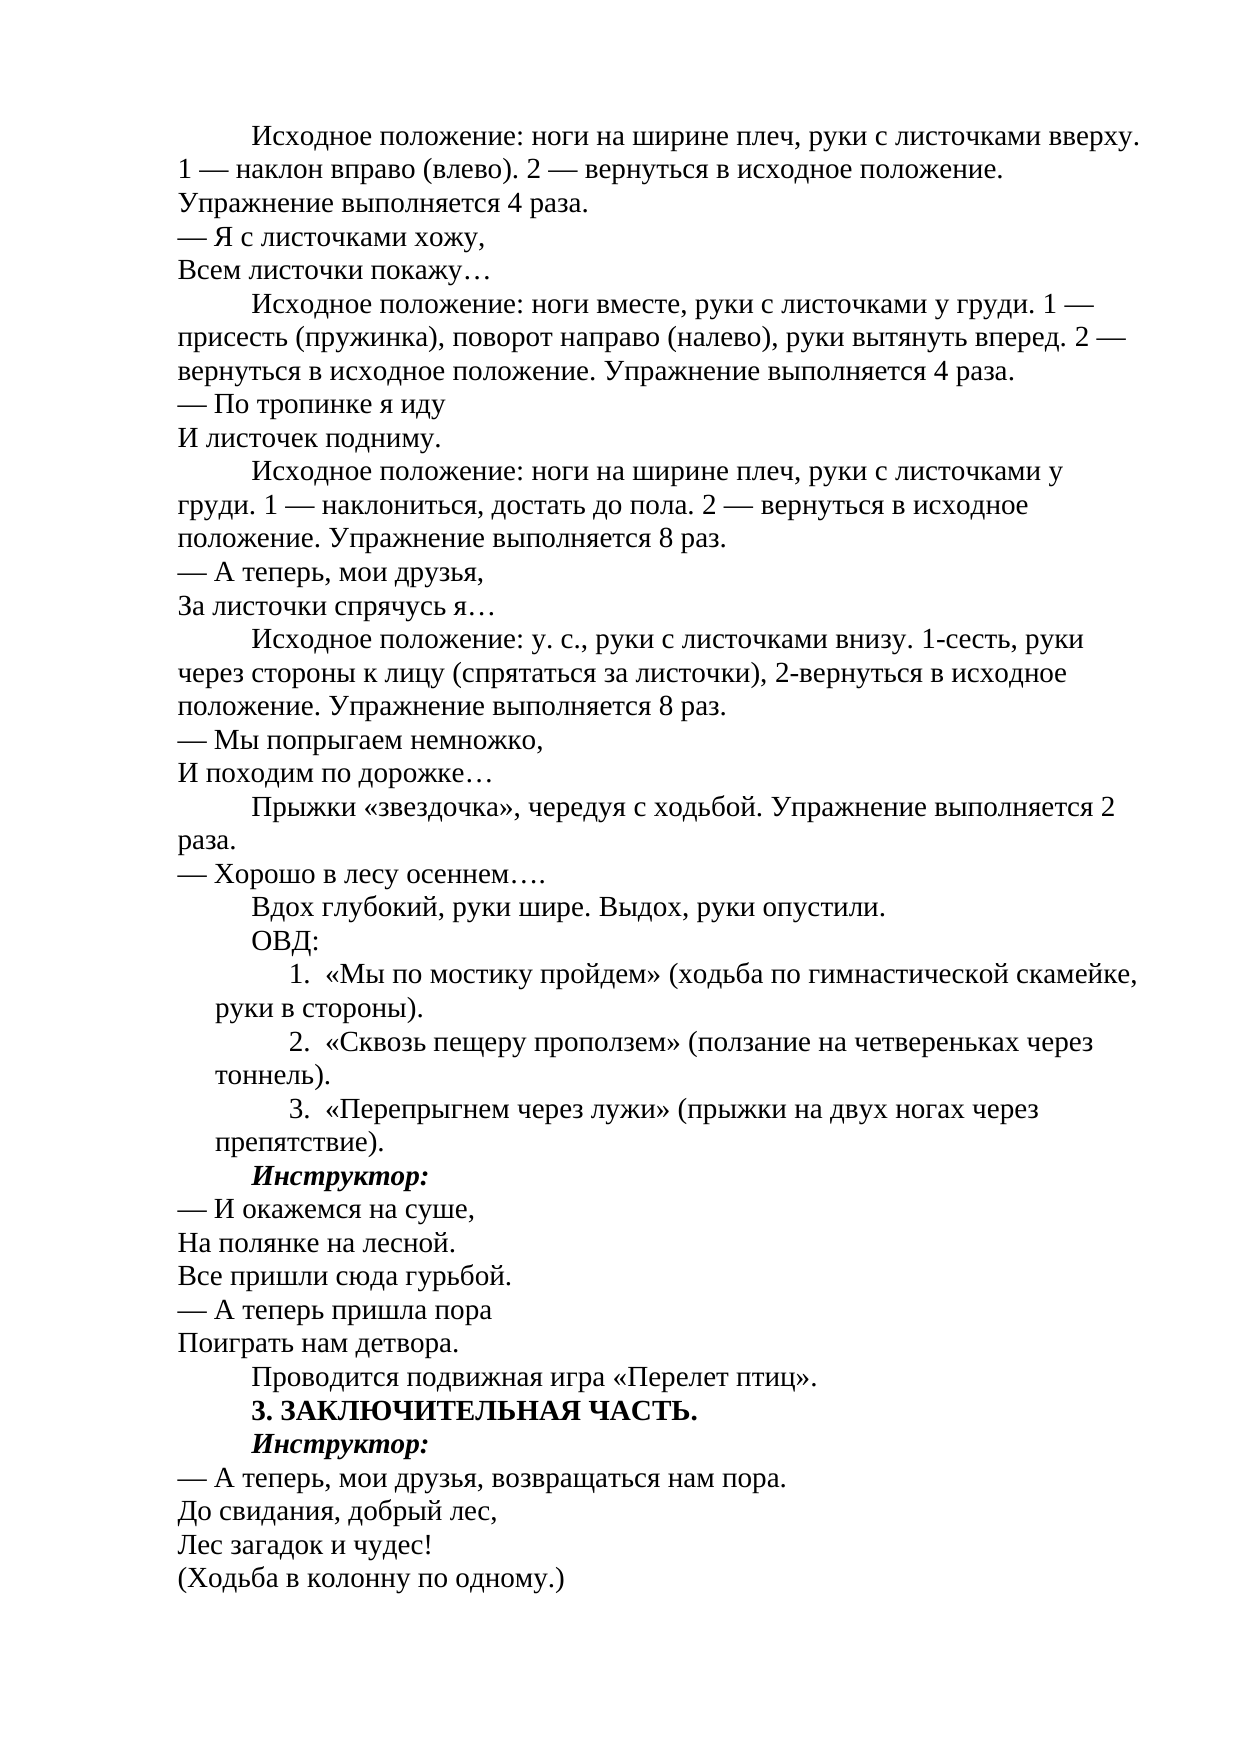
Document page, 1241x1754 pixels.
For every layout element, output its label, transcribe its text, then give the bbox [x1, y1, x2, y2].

text — А теперь пришла пора Поиграть нам детвора. [177, 1292, 1152, 1359]
text Исходное положение: у. с., руки с листочками внизу. 1-сесть, руки через стороны к лицу (спрятаться за листочки), 2-вернуться в исходное положение. Упражнение выполняется 8 раз. [177, 621, 1152, 722]
text — По тропинке я иду И листочек подниму. [177, 386, 1152, 453]
text Исходное положение: ноги вместе, руки с листочками у груди. 1 — присесть (пружинка), поворот направо (налево), руки вытянуть вперед. 2 — вернуться в исходное положение. Упражнение выполняется 4 раза. [177, 286, 1152, 386]
text — И окажемся на суше, На полянке на лесной. Все пришли сюда гурьбой. [177, 1191, 1152, 1292]
text Исходное положение: ноги на ширине плеч, руки с листочками у груди. 1 — наклониться, достать до пола. 2 — вернуться в исходное положение. Упражнение выполняется 8 раз. [177, 453, 1152, 554]
list «Мы по мостику пройдем» (ходьба по гимнастической скамейке, руки в стороны). [215, 957, 1152, 1024]
text ОВД: [177, 923, 1152, 957]
text Инструктор: [177, 1426, 1152, 1460]
list «Перепрыгнем через лужи» (прыжки на двух ногах через препятствие). [215, 1091, 1152, 1158]
text — Хорошо в лесу осеннем…. [177, 856, 1152, 889]
text — Я с листочками хожу, Всем листочки покажу… [177, 219, 1152, 286]
text — А теперь, мои друзья, возвращаться нам пора. До свидания, добрый лес, Лес загадок и чудес! (Ходьба в колонну по одному.) [177, 1460, 1152, 1594]
text Прыжки «звездочка», чередуя с ходьбой. Упражнение выполняется 2 раза. [177, 789, 1152, 856]
text Инструктор: [177, 1158, 1152, 1191]
text — Мы попрыгаем немножко, И походим по дорожке… [177, 722, 1152, 789]
list «Сквозь пещеру проползем» (ползание на четвереньках через тоннель). [215, 1024, 1152, 1091]
text — А теперь, мои друзья, За листочки спрячусь я… [177, 554, 1152, 621]
text Проводится подвижная игра «Перелет птиц». [177, 1359, 1152, 1393]
text Вдох глубокий, руки шире. Выдох, руки опустили. [177, 889, 1152, 923]
text Исходное положение: ноги на ширине плеч, руки с листочками вверху. 1 — наклон вправо (влево). 2 — вернуться в исходное положение. Упражнение выполняется 4 раза. [177, 118, 1152, 219]
text 3. ЗАКЛЮЧИТЕЛЬНАЯ ЧАСТЬ. [177, 1393, 1152, 1426]
